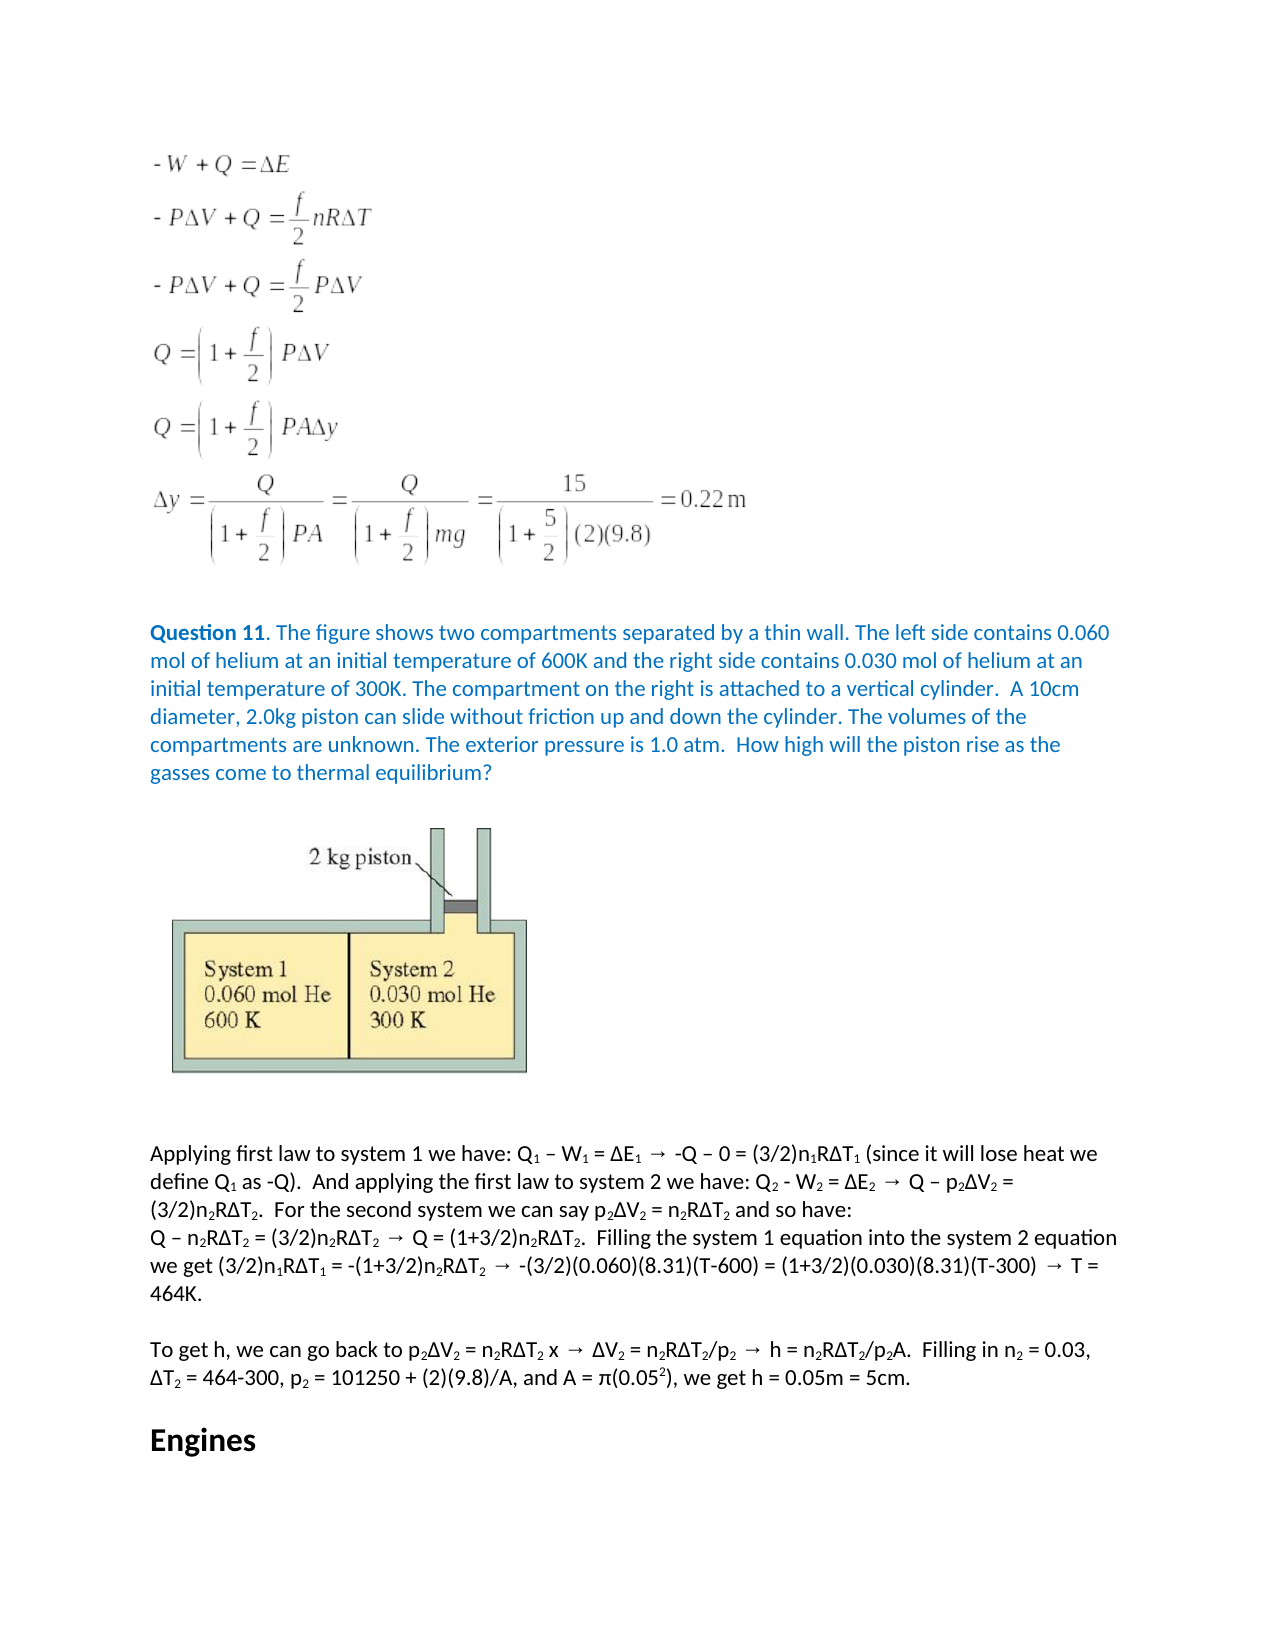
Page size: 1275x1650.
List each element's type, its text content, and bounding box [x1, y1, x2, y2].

text Engines [150, 1419, 1125, 1460]
text Q – n2RΔT2 = (3/2)n2RΔT2 → Q = (1+3/2)n2RΔT2. Filling the system 1 equation into the system 2 equation we get (3/2)n1RΔT1 = -(1+3/2)n2RΔT2 → -(3/2)(0.060)(8.31)(T-600) = (1+3/2)(0.030)(8.31)(T-300) → T = 464K. [150, 1223, 1125, 1307]
picture [150, 814, 539, 1083]
text Applying first law to system 1 we have: Q1 – W1 = ΔE1 → -Q – 0 = (3/2)n1RΔT1 (since it will lose heat we define Q1 as -Q). And applying the first law to system 2 we have: Q2 - W2 = ΔE2 → Q – p2ΔV2 = (3/2)n2RΔT2. For the second system we can say p2ΔV2 = n2RΔT2 and so have: [150, 1139, 1125, 1223]
text Question 11. The figure shows two compartments separated by a thin wall. The left side contains 0.060 mol of helium at an initial temperature of 600K and the right side contains 0.030 mol of helium at an initial temperature of 300K. The compartment on the right is attached to a vertical cylinder. A 10cm diameter, 2.0kg piston can slide without friction up and down the cylinder. The volumes of the compartments are unknown. The exterior pressure is 1.0 atm. How high will the piston rise as the gasses come to thermal equilibrium? [150, 618, 1125, 786]
text To get h, we can go back to p2ΔV2 = n2RΔT2 x → ΔV2 = n2RΔT2/p2 → h = n2RΔT2/p2A. Filling in n2 = 0.03, ΔT2 = 464-300, p2 = 101250 + (2)(9.8)/A, and A = π(0.052), we get h = 0.05m = 5cm. [150, 1335, 1125, 1391]
